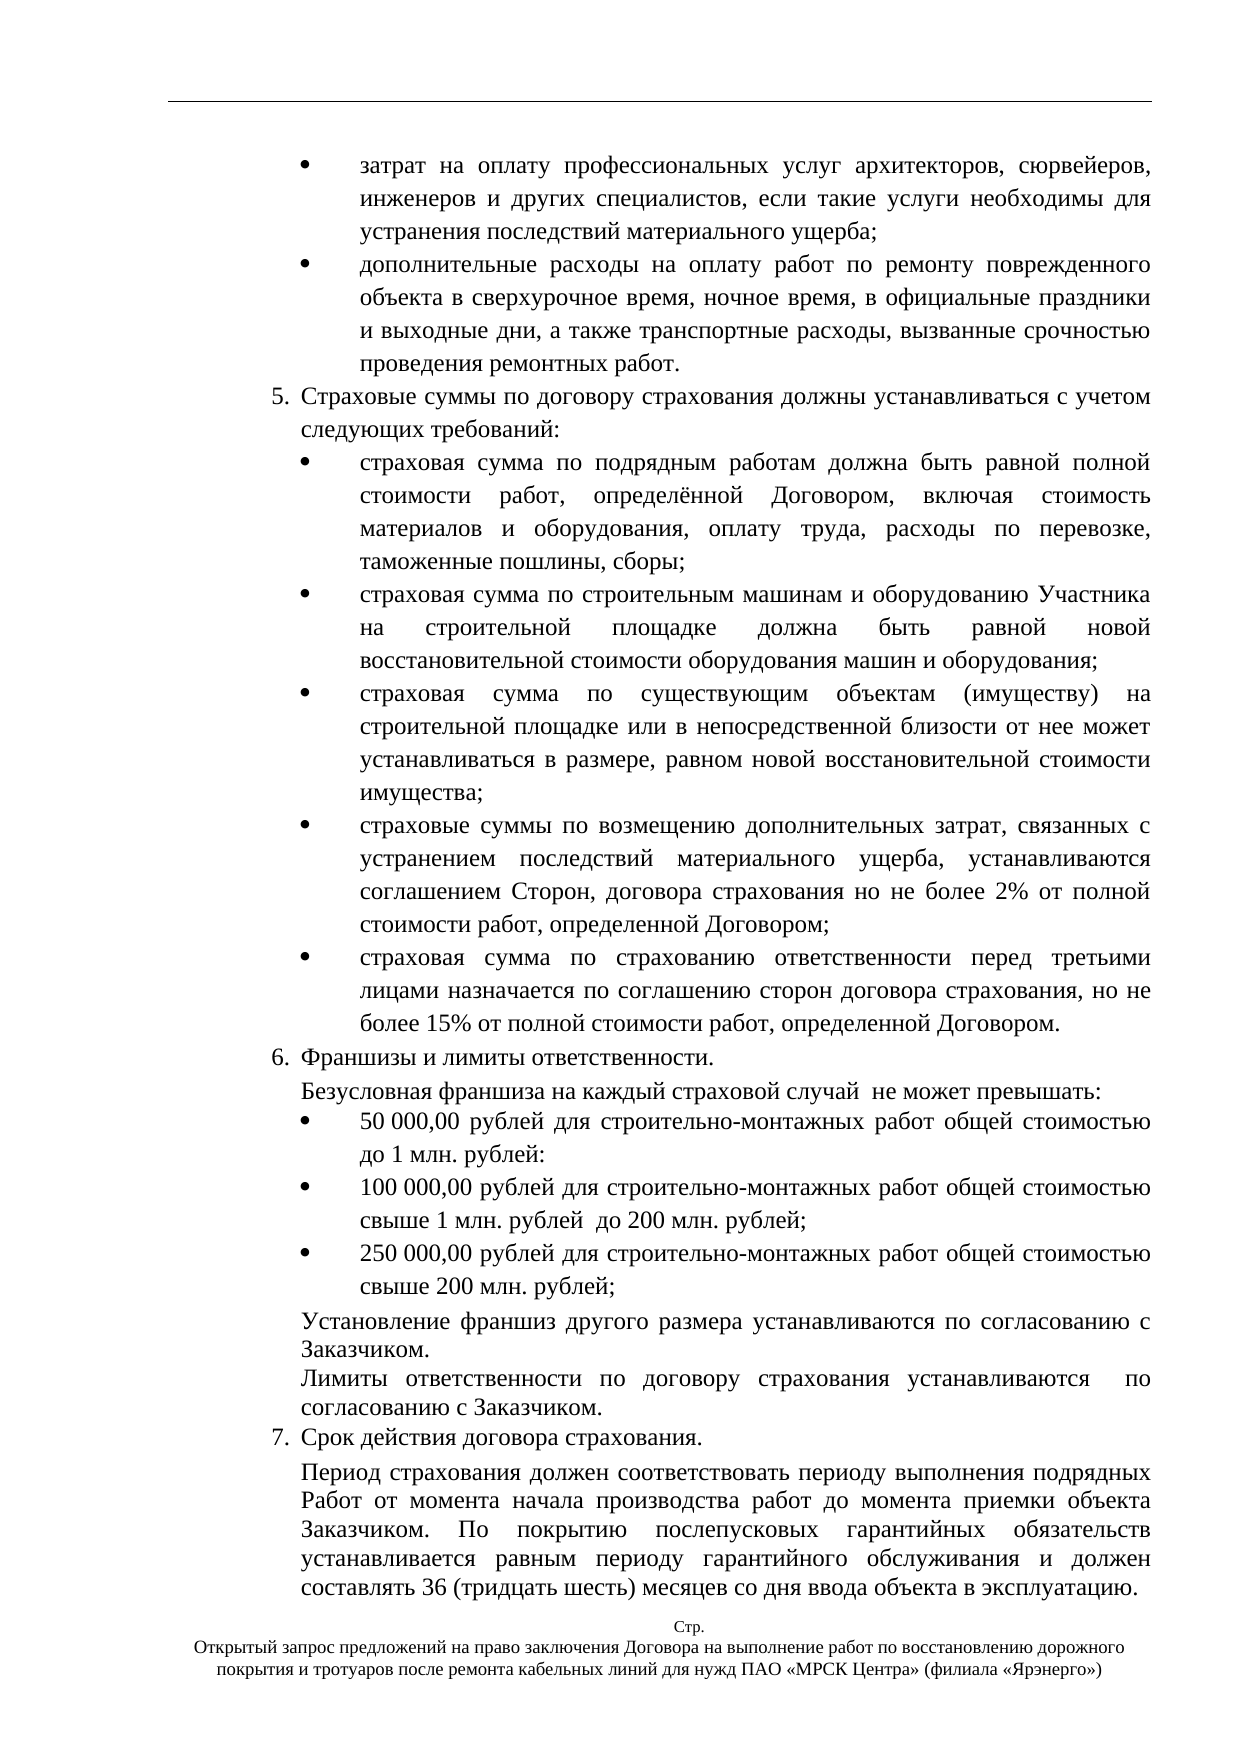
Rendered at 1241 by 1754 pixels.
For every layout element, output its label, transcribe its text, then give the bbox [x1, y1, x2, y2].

text Период страхования должен соответствовать периоду выполнения подрядных Работ от момента начала производства работ до момента приемки объекта Заказчиком. По покрытию послепусковых гарантийных обязательств устанавливается равным периоду гарантийного обслуживания и должен составлять 36 (тридцать шесть) месяцев со дня ввода объекта в эксплуатацию. [301, 1457, 1152, 1601]
list страховые суммы по возмещению дополнительных затрат, связанных с устранением последствий материального ущерба, устанавливаются соглашением Сторон, договора страхования но не более 2% от полной стоимости работ, определенной Договором; [301, 810, 1152, 938]
list страховая сумма по существующим объектам (имуществу) на строительной площадке или в непосредственной близости от нее может устанавливаться в размере, равном новой восстановительной стоимости имущества; [301, 678, 1152, 806]
list Франшизы и лимиты ответственности. [271, 1042, 1152, 1070]
list 50 000,00 рублей для строительно-монтажных работ общей стоимостью до 1 млн. рублей: [301, 1106, 1152, 1168]
list страховая сумма по подрядным работам должна быть равной полной стоимости работ, определённой Договором, включая стоимость материалов и оборудования, оплату труда, расходы по перевозке, таможенные пошлины, сборы; [301, 447, 1152, 575]
list затрат на оплату профессиональных услуг архитекторов, сюрвейеров, инженеров и других специалистов, если такие услуги необходимы для устранения последствий материального ущерба; [301, 150, 1152, 245]
text Установление франшиз другого размера устанавливаются по согласованию с Заказчиком. [301, 1306, 1152, 1363]
list Срок действия договора страхования. [271, 1422, 1152, 1451]
list дополнительные расходы на оплату работ по ремонту поврежденного объекта в сверхурочное время, ночное время, в официальные праздники и выходные дни, а также транспортные расходы, вызванные срочностью проведения ремонтных работ. [301, 249, 1152, 377]
text Лимиты ответственности по договору страхования устанавливаются по согласованию с Заказчиком. [301, 1363, 1152, 1421]
list страховая сумма по страхованию ответственности перед третьими лицами назначается по соглашению сторон договора страхования, но не более 15% от полной стоимости работ, определенной Договором. [301, 942, 1152, 1037]
list 250 000,00 рублей для строительно-монтажных работ общей стоимостью свыше 200 млн. рублей; [301, 1238, 1152, 1300]
list Страховые суммы по договору страхования должны устанавливаться с учетом следующих требований: [271, 381, 1152, 443]
list страховая сумма по строительным машинам и оборудованию Участника на строительной площадке должна быть равной новой восстановительной стоимости оборудования машин и оборудования; [301, 579, 1152, 674]
text Безусловная франшиза на каждый страховой случай не может превышать: [301, 1076, 1152, 1105]
list 100 000,00 рублей для строительно-монтажных работ общей стоимостью свыше 1 млн. рублей до 200 млн. рублей; [301, 1172, 1152, 1234]
